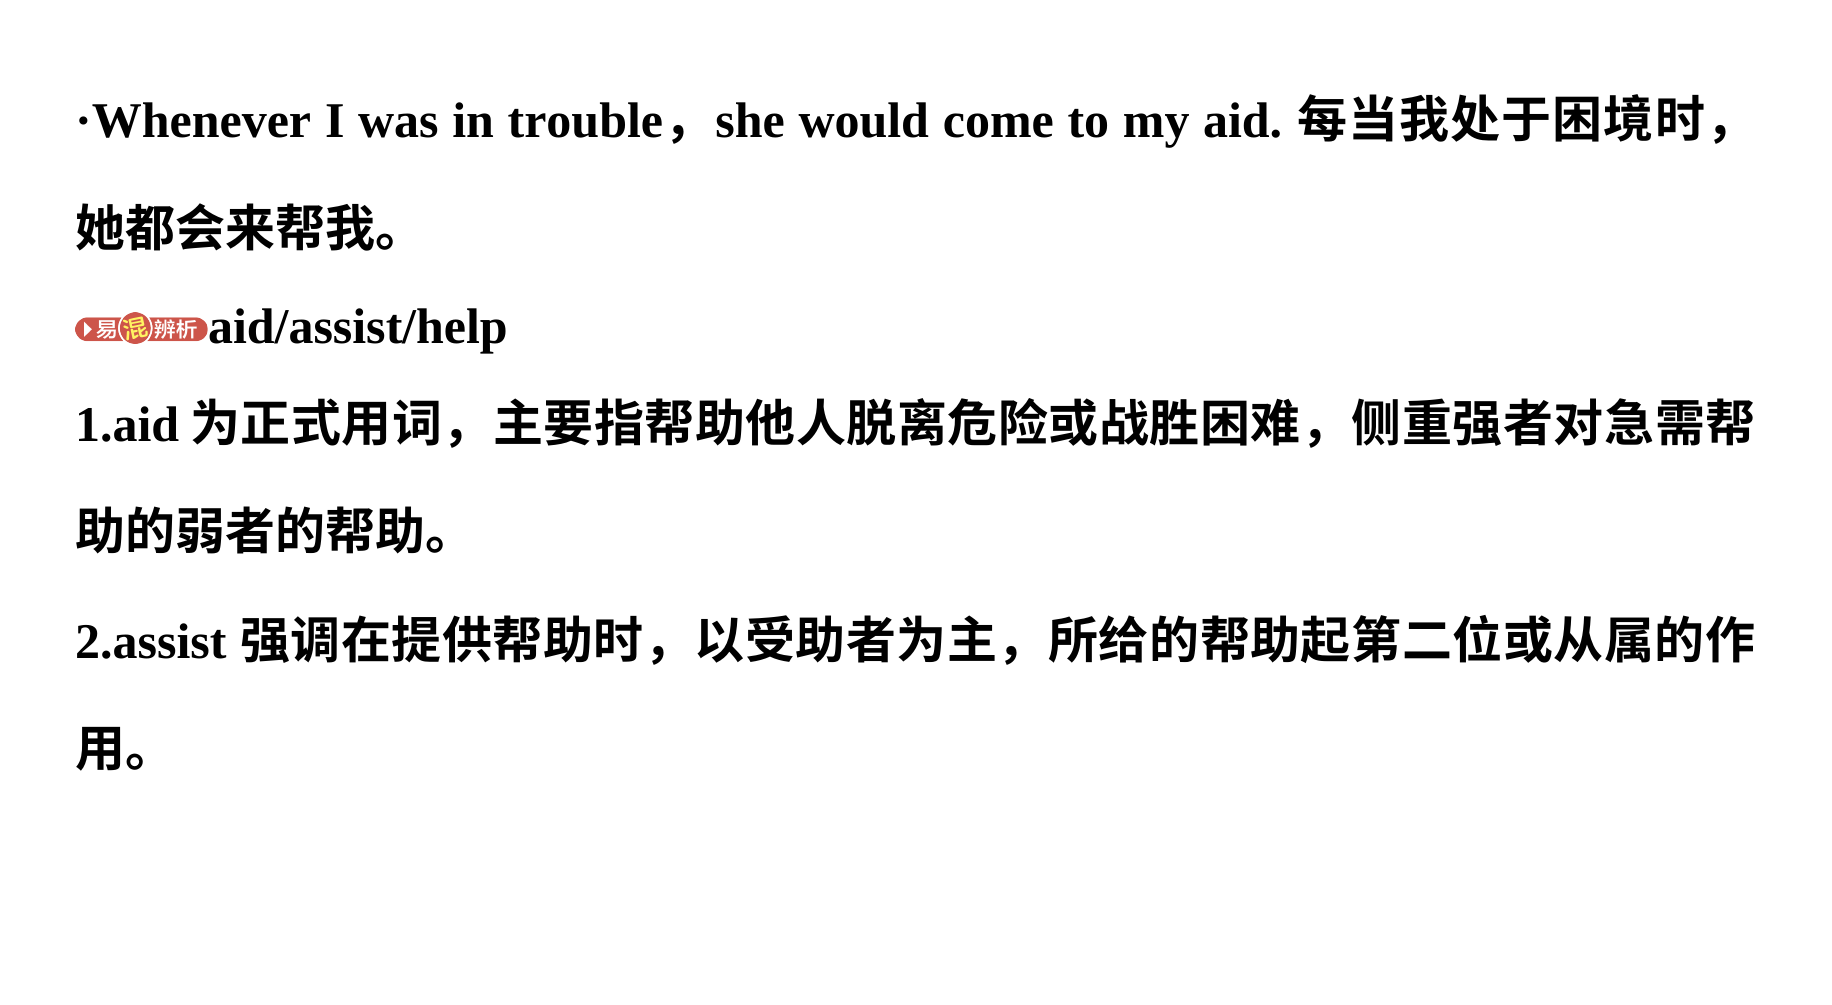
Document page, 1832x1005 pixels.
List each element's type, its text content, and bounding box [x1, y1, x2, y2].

text ·Whenever I was in trouble，she would come to my aid. 每当我处于困境时，她都会来帮我。 [75, 79, 1756, 261]
text 1.aid为正式用词，主要指帮助他人脱离危险或战胜困难，侧重强者对急需帮助的弱者的帮助。 [75, 383, 1756, 564]
picture [75, 312, 208, 344]
text aid/assist/help [75, 297, 1756, 354]
text 2.assist 强调在提供帮助时，以受助者为主，所给的帮助起第二位或从属的作用。 [75, 600, 1756, 781]
